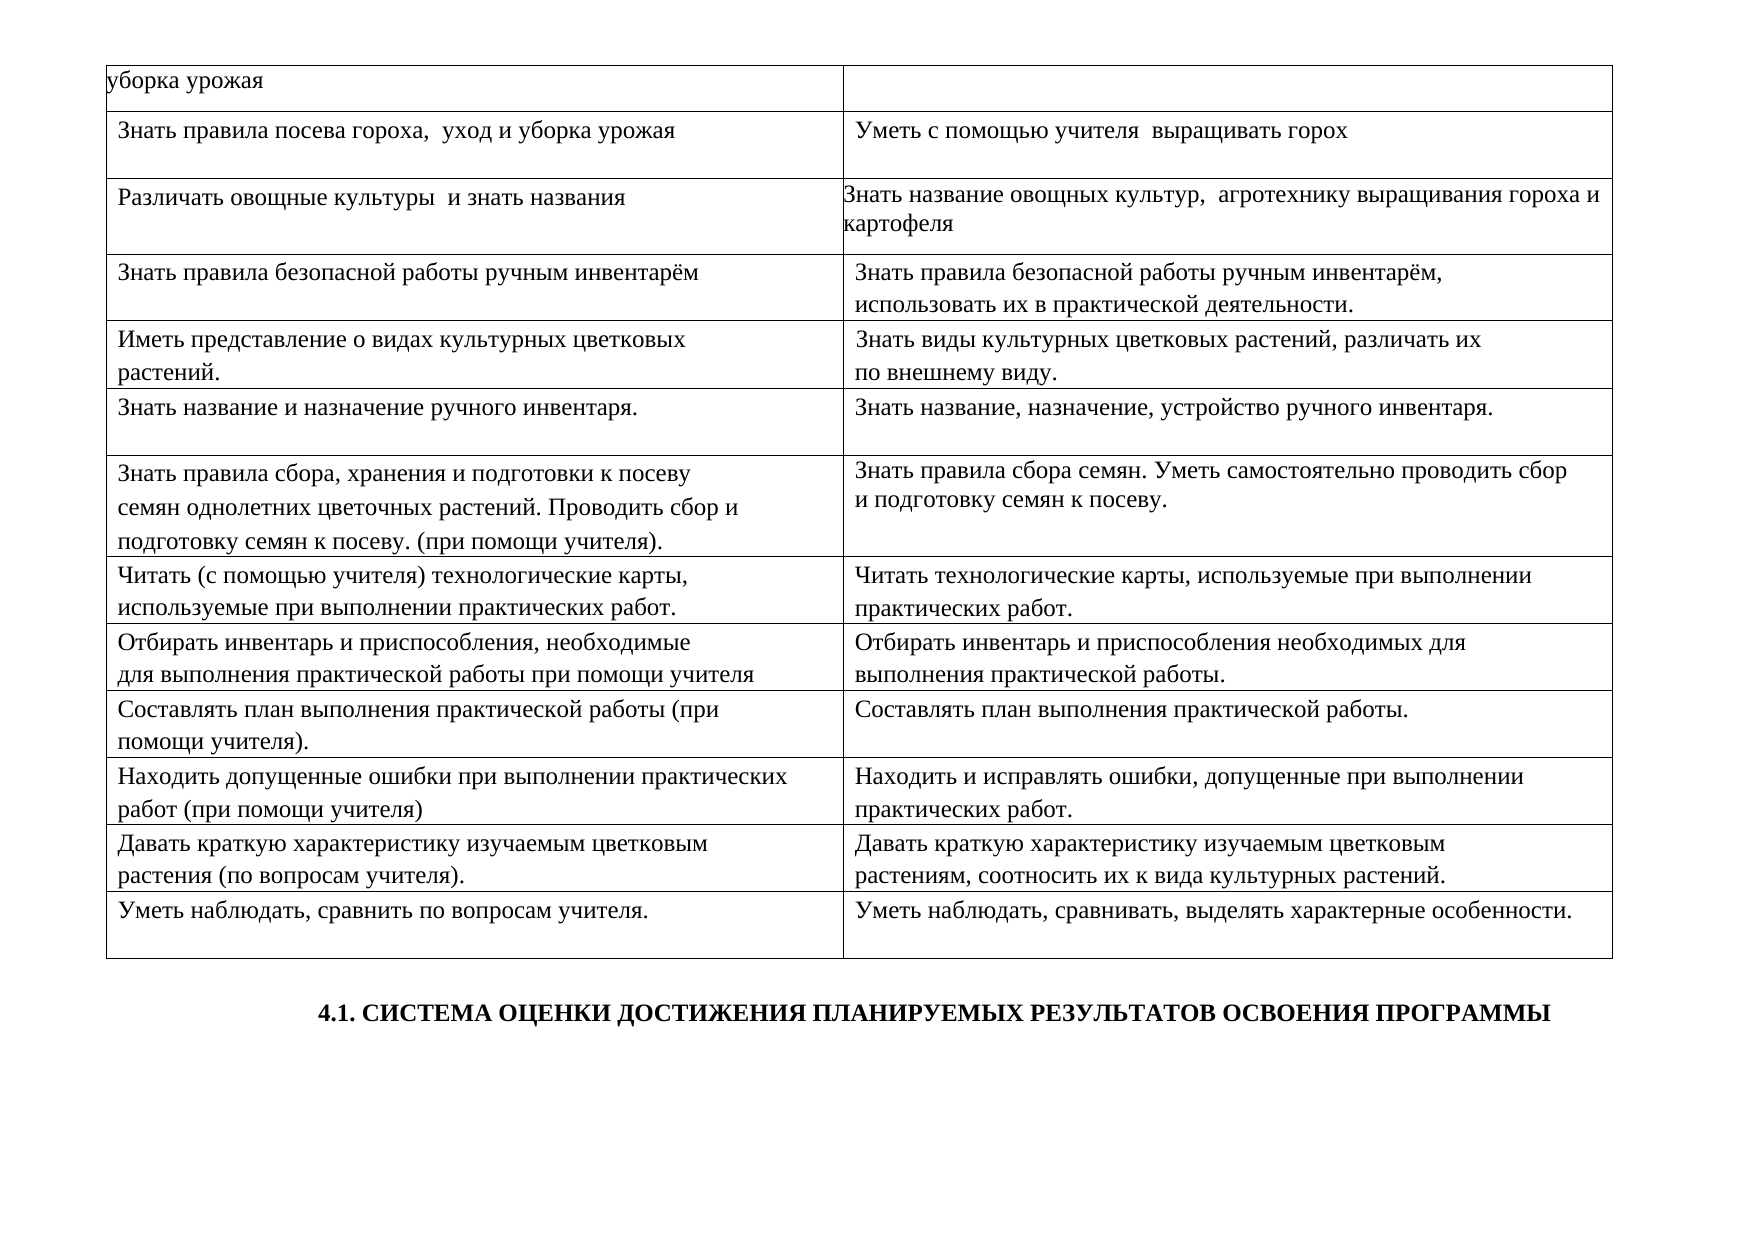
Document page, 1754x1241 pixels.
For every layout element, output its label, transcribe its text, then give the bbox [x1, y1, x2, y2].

table_cell Составлять план выполнения практической работы. [844, 691, 1612, 757]
table_cell Знать виды культурных цветковых растений, различать их по внешнему виду. [844, 321, 1612, 388]
table_cell Знать правила безопасной работы ручным инвентарём [107, 255, 843, 320]
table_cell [107, 66, 843, 111]
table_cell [844, 66, 1612, 111]
table_cell Уметь наблюдать, сравнить по вопросам учителя. [107, 892, 843, 958]
table_cell Уметь наблюдать, сравнивать, выделять характерные особенности. [844, 892, 1612, 958]
table_cell Находить и исправлять ошибки, допущенные при выполнении практических работ. [844, 758, 1612, 824]
table_cell Уметь с помощью учителя выращивать горох [844, 112, 1612, 178]
table_cell Составлять план выполнения практической работы (при помощи учителя). [107, 691, 843, 757]
table_cell Давать краткую характеристику изучаемым цветковым растениям, соотносить их к вида культурных растений. [844, 825, 1612, 891]
table_cell Знать название и назначение ручного инвентаря. [107, 389, 843, 454]
table_cell Находить допущенные ошибки при выполнении практических работ (при помощи учителя) [107, 758, 843, 824]
table_cell Иметь представление о видах культурных цветковых растений. [107, 321, 843, 388]
table_cell Отбирать инвентарь и приспособления, необходимые для выполнения практической работы при помощи учителя [107, 624, 843, 690]
table_cell Знать правила посева гороха, уход и уборка урожая [107, 112, 843, 178]
table_cell Различать овощные культуры и знать названия [107, 179, 843, 253]
table_cell Читать (с помощью учителя) технологические карты, используемые при выполнении практических работ. [107, 557, 843, 623]
subtitle 4.1. СИСТЕМА ОЦЕНКИ ДОСТИЖЕНИЯ ПЛАНИРУЕМЫХ РЕЗУЛЬТАТОВ ОСВОЕНИЯ ПРОГРАММЫ [207, 998, 1662, 1026]
table_cell Знать правила безопасной работы ручным инвентарём, использовать их в практической деятельности. [844, 255, 1612, 320]
table_cell Знать название, назначение, устройство ручного инвентаря. [844, 389, 1612, 454]
table_cell Читать технологические карты, используемые при выполнении практических работ. [844, 557, 1612, 623]
table_cell Знать правила сбора семян. Уметь самостоятельно проводить сбор и подготовку семян к посеву. [844, 456, 1612, 556]
table_cell Знать название овощных культур, агротехнику выращивания гороха и картофеля [844, 179, 1612, 253]
table_cell Знать правила сбора, хранения и подготовки к посеву семян однолетних цветочных растений. Проводить сбор и подготовку семян к посеву. (при помощи учителя). [107, 456, 843, 556]
table_cell Давать краткую характеристику изучаемым цветковым растения (по вопросам учителя). [107, 825, 843, 891]
table_cell Отбирать инвентарь и приспособления необходимых для выполнения практической работы. [844, 624, 1612, 690]
